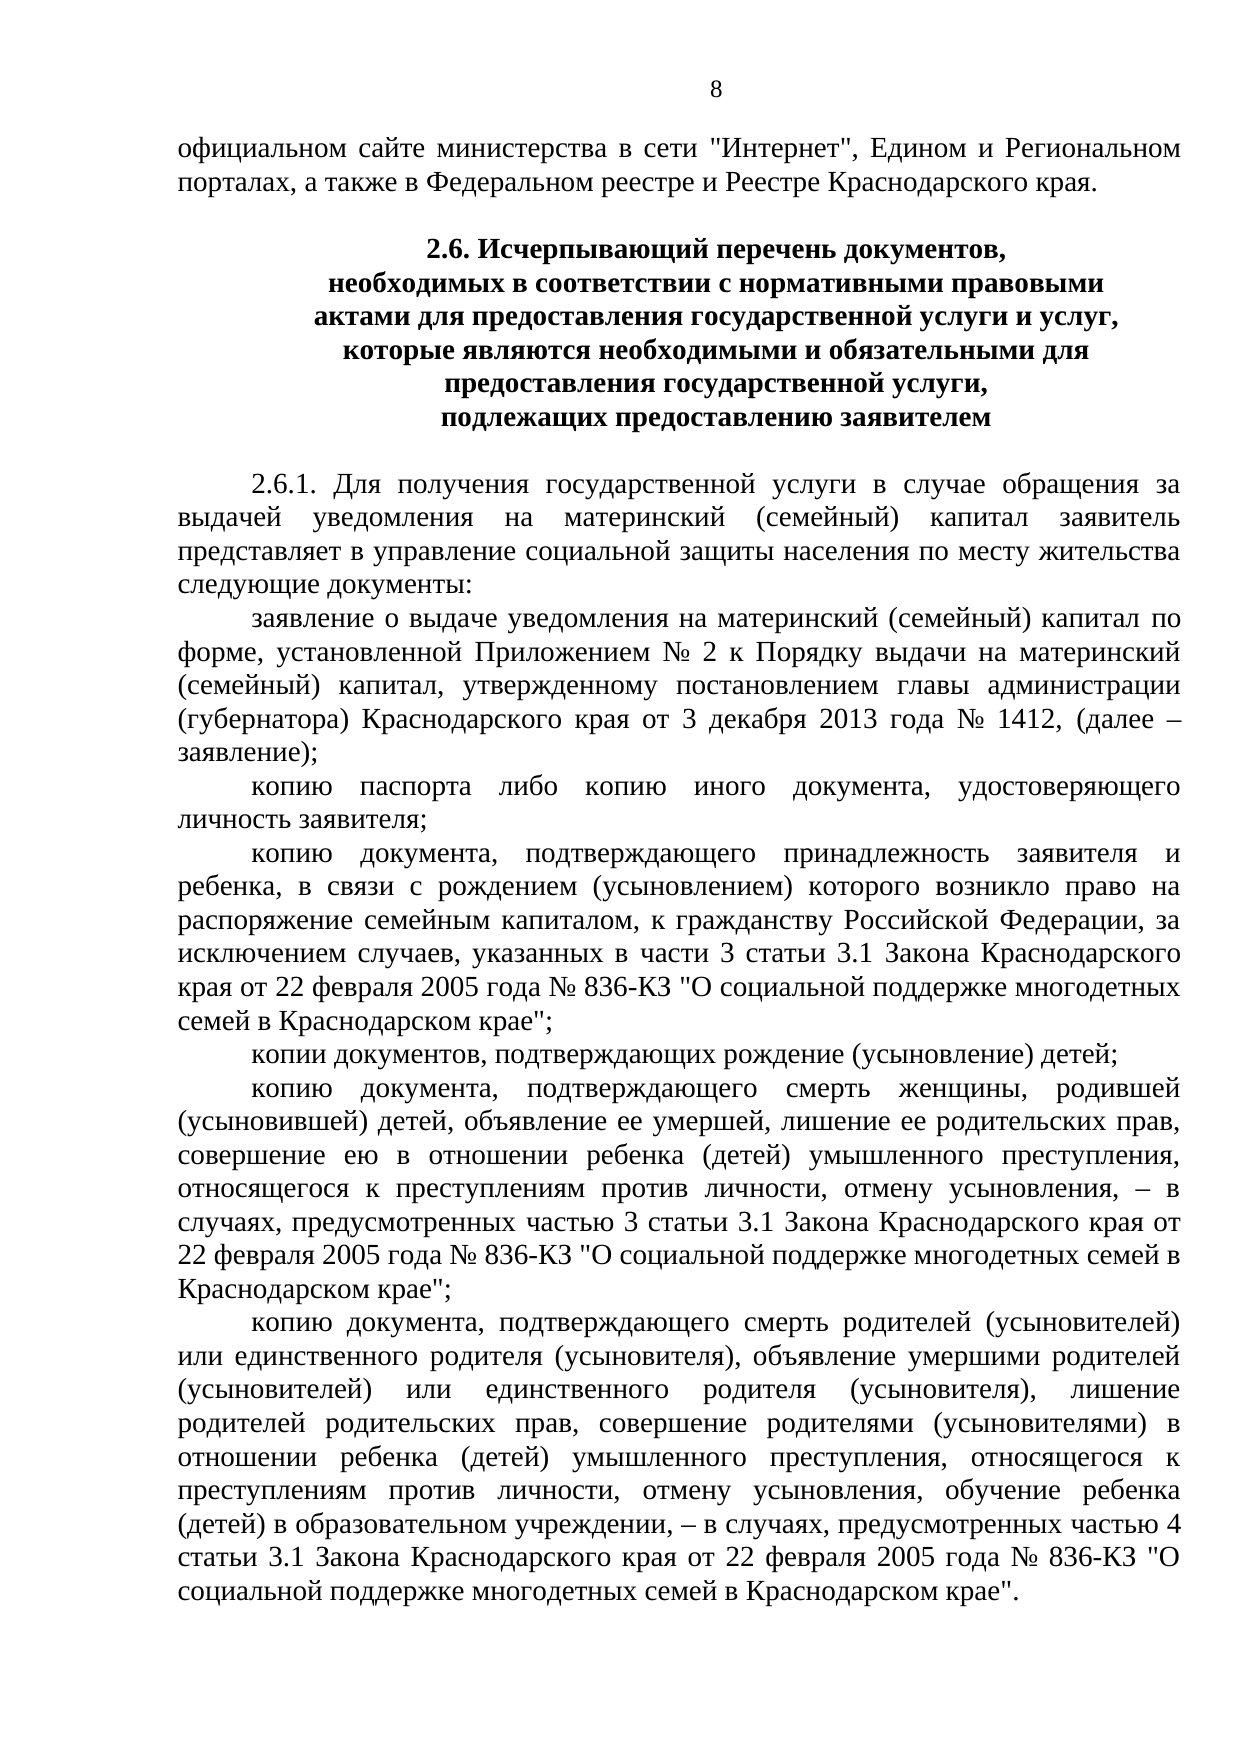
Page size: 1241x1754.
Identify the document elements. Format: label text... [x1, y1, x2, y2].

title актами для предоставления государственной услуги и услуг, [177, 298, 1181, 332]
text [177, 131, 1181, 198]
title необходимых в соответствии с нормативными правовыми [177, 265, 1181, 298]
text 2.6.1. Для получения государственной услуги в случае обращения за выдачей уведомления на материнский (семейный) капитал заявитель представляет в управление социальной защиты населения по месту жительства следующие документы: [177, 466, 1181, 600]
text копию паспорта либо копию иного документа, удостоверяющего личность заявителя; [177, 768, 1181, 835]
text копию документа, подтверждающего смерть родителей (усыновителей) или единственного родителя (усыновителя), объявление умершими родителей (усыновителей) или единственного родителя (усыновителя), лишение родителей родительских прав, совершение родителями (усыновителями) в отношении ребенка (детей) умышленного преступления, относящегося к преступлениям против личности, отмену усыновления, обучение ребенка (детей) в образовательном учреждении, – в случаях, предусмотренных частью 4 статьи 3.1 Закона Краснодарского края от 22 февраля 2005 года № 836-КЗ "О социальной поддержке многодетных семей в Краснодарском крае". [177, 1304, 1181, 1606]
text копии документов, подтверждающих рождение (усыновление) детей; [177, 1036, 1181, 1070]
title предоставления государственной услуги, [177, 365, 1181, 399]
text заявление о выдаче уведомления на материнский (семейный) капитал по форме, установленной Приложением № 2 к Порядку выдачи на материнский (семейный) капитал, утвержденному постановлением главы администрации (губернатора) Краснодарского края от 3 декабря 2013 года № 1412, (далее – заявление); [177, 600, 1181, 768]
title 2.6. Исчерпывающий перечень документов, [177, 231, 1181, 265]
text копию документа, подтверждающего смерть женщины, родившей (усыновившей) детей, объявление ее умершей, лишение ее родительских прав, совершение ею в отношении ребенка (детей) умышленного преступления, относящегося к преступлениям против личности, отмену усыновления, – в случаях, предусмотренных частью 3 статьи 3.1 Закона Краснодарского края от 22 февраля 2005 года № 836-КЗ "О социальной поддержке многодетных семей в Краснодарском крае"; [177, 1070, 1181, 1304]
title которые являются необходимыми и обязательными для [177, 332, 1181, 365]
text копию документа, подтверждающего принадлежность заявителя и ребенка, в связи с рождением (усыновлением) которого возникло право на распоряжение семейным капиталом, к гражданству Российской Федерации, за исключением случаев, указанных в части 3 статьи 3.1 Закона Краснодарского края от 22 февраля 2005 года № 836-КЗ "О социальной поддержке многодетных семей в Краснодарском крае"; [177, 835, 1181, 1036]
title подлежащих предоставлению заявителем [177, 399, 1181, 432]
